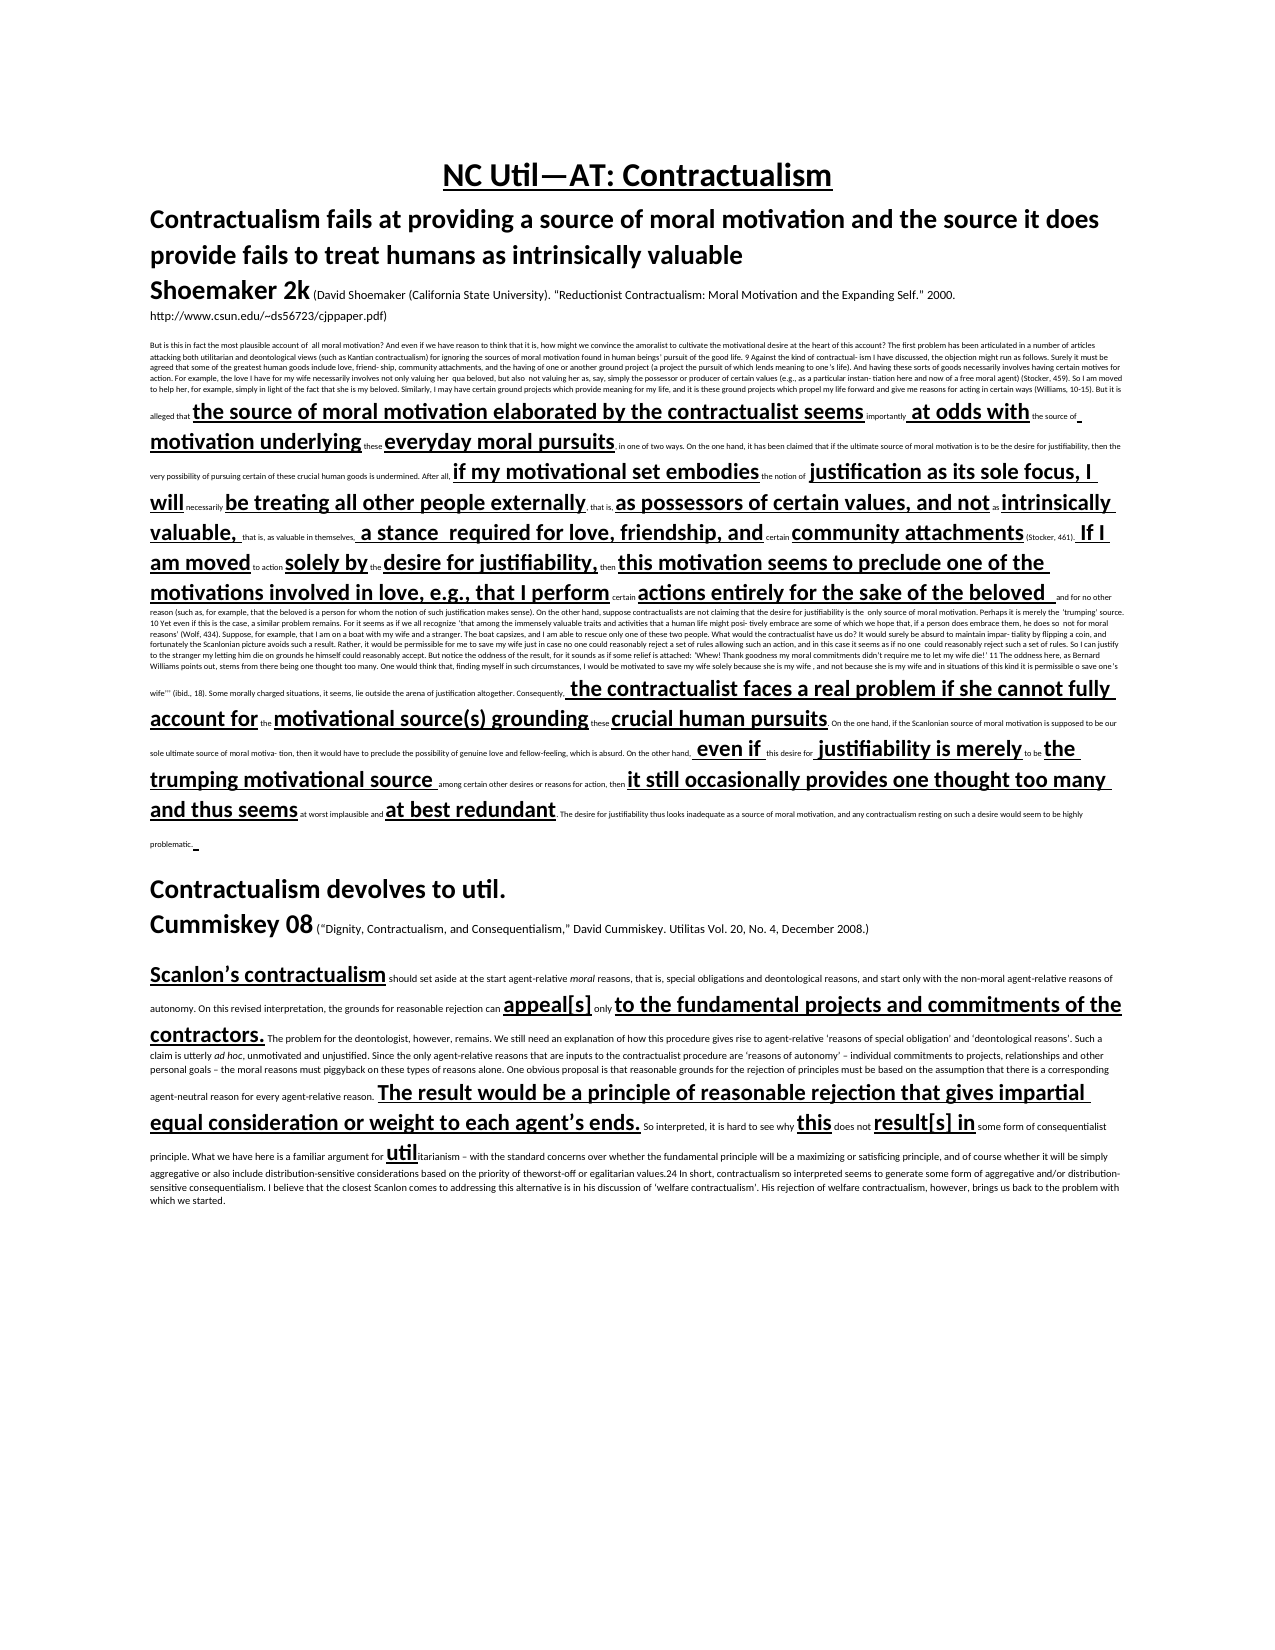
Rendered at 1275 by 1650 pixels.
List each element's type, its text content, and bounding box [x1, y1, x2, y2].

text But is this in fact the most plausible account of all moral motivation? And even if we have reason to think that it is, how might we convince the amoralist to cultivate the motivational desire at the heart of this account? The first problem has been articulated in a number of articles attacking both utilitarian and deontological views (such as Kantian contractualism) for ignoring the sources of moral motivation found in human beings’ pursuit of the good life. 9 Against the kind of contractual- ism I have discussed, the objection might run as follows. Surely it must be agreed that some of the greatest human goods include love, friend- ship, community attachments, and the having of one or another ground project (a project the pursuit of which lends meaning to one’s life). And having these sorts of goods necessarily involves having certain motives for action. For example, the love I have for my wife necessarily involves not only valuing her qua beloved, but also not valuing her as, say, simply the possessor or producer of certain values (e.g., as a particular instan- tiation here and now of a free moral agent) (Stocker, 459). So I am moved to help her, for example, simply in light of the fact that she is my beloved. Similarly, I may have certain ground projects which provide meaning for my life, and it is these ground projects which propel my life forward and give me reasons for acting in certain ways (Williams, 10-15). But it is alleged that the source of moral motivation elaborated by the contractualist seems importantly at odds with the source of motivation underlying these everyday moral pursuits, in one of two ways. On the one hand, it has been claimed that if the ultimate source of moral motivation is to be the desire for justifiability, then the very possibility of pursuing certain of these crucial human goods is undermined. After all, if my motivational set embodies the notion of justification as its sole focus, I will necessarily be treating all other people externally, that is, as possessors of certain values, and not as intrinsically valuable, that is, as valuable in themselves, a stance required for love, friendship, and certain community attachments (Stocker, 461). If I am moved to action solely by the desire for justifiability, then this motivation seems to preclude one of the motivations involved in love, e.g., that I perform certain actions entirely for the sake of the beloved and for no other reason (such as, for example, that the beloved is a person for whom the notion of such justification makes sense). On the other hand, suppose contractualists are not claiming that the desire for justifiability is the only source of moral motivation. Perhaps it is merely the ‘trumping’ source. 10 Yet even if this is the case, a similar problem remains. For it seems as if we all recognize ‘that among the immensely valuable traits and activities that a human life might posi- tively embrace are some of which we hope that, if a person does embrace them, he does so not for moral reasons’ (Wolf, 434). Suppose, for example, that I am on a boat with my wife and a stranger. The boat capsizes, and I am able to rescue only one of these two people. What would the contractualist have us do? It would surely be absurd to maintain impar- tiality by flipping a coin, and fortunately the Scanlonian picture avoids such a result. Rather, it would be permissible for me to save my wife just in case no one could reasonably reject a set of rules allowing such an action, and in this case it seems as if no one could reasonably reject such a set of rules. So I can justify to the stranger my letting him die on grounds he himself could reasonably accept. But notice the oddness of the result, for it sounds as if some relief is attached: ‘Whew! Thank goodness my moral commitments didn’t require me to let my wife die!’ 11 The oddness here, as Bernard Williams points out, stems from there being one thought too many. One would think that, finding myself in such circumstances, I would be motivated to save my wife solely because she is my wife , and not because she is my wife and in situations of this kind it is permissible o save one’s wife’’’ (ibid., 18). Some morally charged situations, it seems, lie outside the arena of justification altogether. Consequently, the contractualist faces a real problem if she cannot fully account for the motivational source(s) grounding these crucial human pursuits. On the one hand, if the Scanlonian source of moral motivation is supposed to be our sole ultimate source of moral motiva- tion, then it would have to preclude the possibility of genuine love and fellow-feeling, which is absurd. On the other hand, even if this desire for justifiability is merely to be the trumping motivational source among certain other desires or reasons for action, then it still occasionally provides one thought too many and thus seems at worst implausible and at best redundant. The desire for justifiability thus looks inadequate as a source of moral motivation, and any contractualism resting on such a desire would seem to be highly problematic. [150, 341, 1125, 853]
subtitle Contractualism devolves to util. [150, 872, 1125, 905]
text Cummiskey 08 (“Dignity, Contractualism, and Consequentialism,” David Cummiskey. Utilitas Vol. 20, No. 4, December 2008.) [150, 908, 1125, 941]
text Scanlon’s contractualism should set aside at the start agent-relative moral reasons, that is, special obligations and deontological reasons, and start only with the non-moral agent-relative reasons of autonomy. On this revised interpretation, the grounds for reasonable rejection can appeal[s] only to the fundamental projects and commitments of the contractors. The problem for the deontologist, however, remains. We still need an explanation of how this procedure gives rise to agent-relative ‘reasons of special obligation’ and ‘deontological reasons’. Such a claim is utterly ad hoc, unmotivated and unjustified. Since the only agent-relative reasons that are inputs to the contractualist procedure are ‘reasons of autonomy’ – individual commitments to projects, relationships and other personal goals – the moral reasons must piggyback on these types of reasons alone. One obvious proposal is that reasonable grounds for the rejection of principles must be based on the assumption that there is a corresponding agent-neutral reason for every agent-relative reason. The result would be a principle of reasonable rejection that gives impartial equal consideration or weight to each agent’s ends. So interpreted, it is hard to see why this does not result[s] in some form of consequentialist principle. What we have here is a familiar argument for utilitarianism – with the standard concerns over whether the fundamental principle will be a maximizing or satisficing principle, and of course whether it will be simply aggregative or also include distribution-sensitive considerations based on the priority of theworst-off or egalitarian values.24 In short, contractualism so interpreted seems to generate some form of aggregative and/or distribution-sensitive consequentialism. I believe that the closest Scanlon comes to addressing this alternative is in his discussion of ‘welfare contractualism’. His rejection of welfare contractualism, however, brings us back to the problem with which we started. [150, 960, 1125, 1207]
text Shoemaker 2k (David Shoemaker (California State University). “Reductionist Contractualism: Moral Motivation and the Expanding Self.” 2000. http://www.csun.edu/~ds56723/cjppaper.pdf) [150, 273, 1125, 323]
subtitle NC Util—AT: Contractualism [150, 154, 1125, 195]
subtitle Contractualism fails at providing a source of moral motivation and the source it does provide fails to treat humans as intrinsically valuable [150, 202, 1125, 271]
